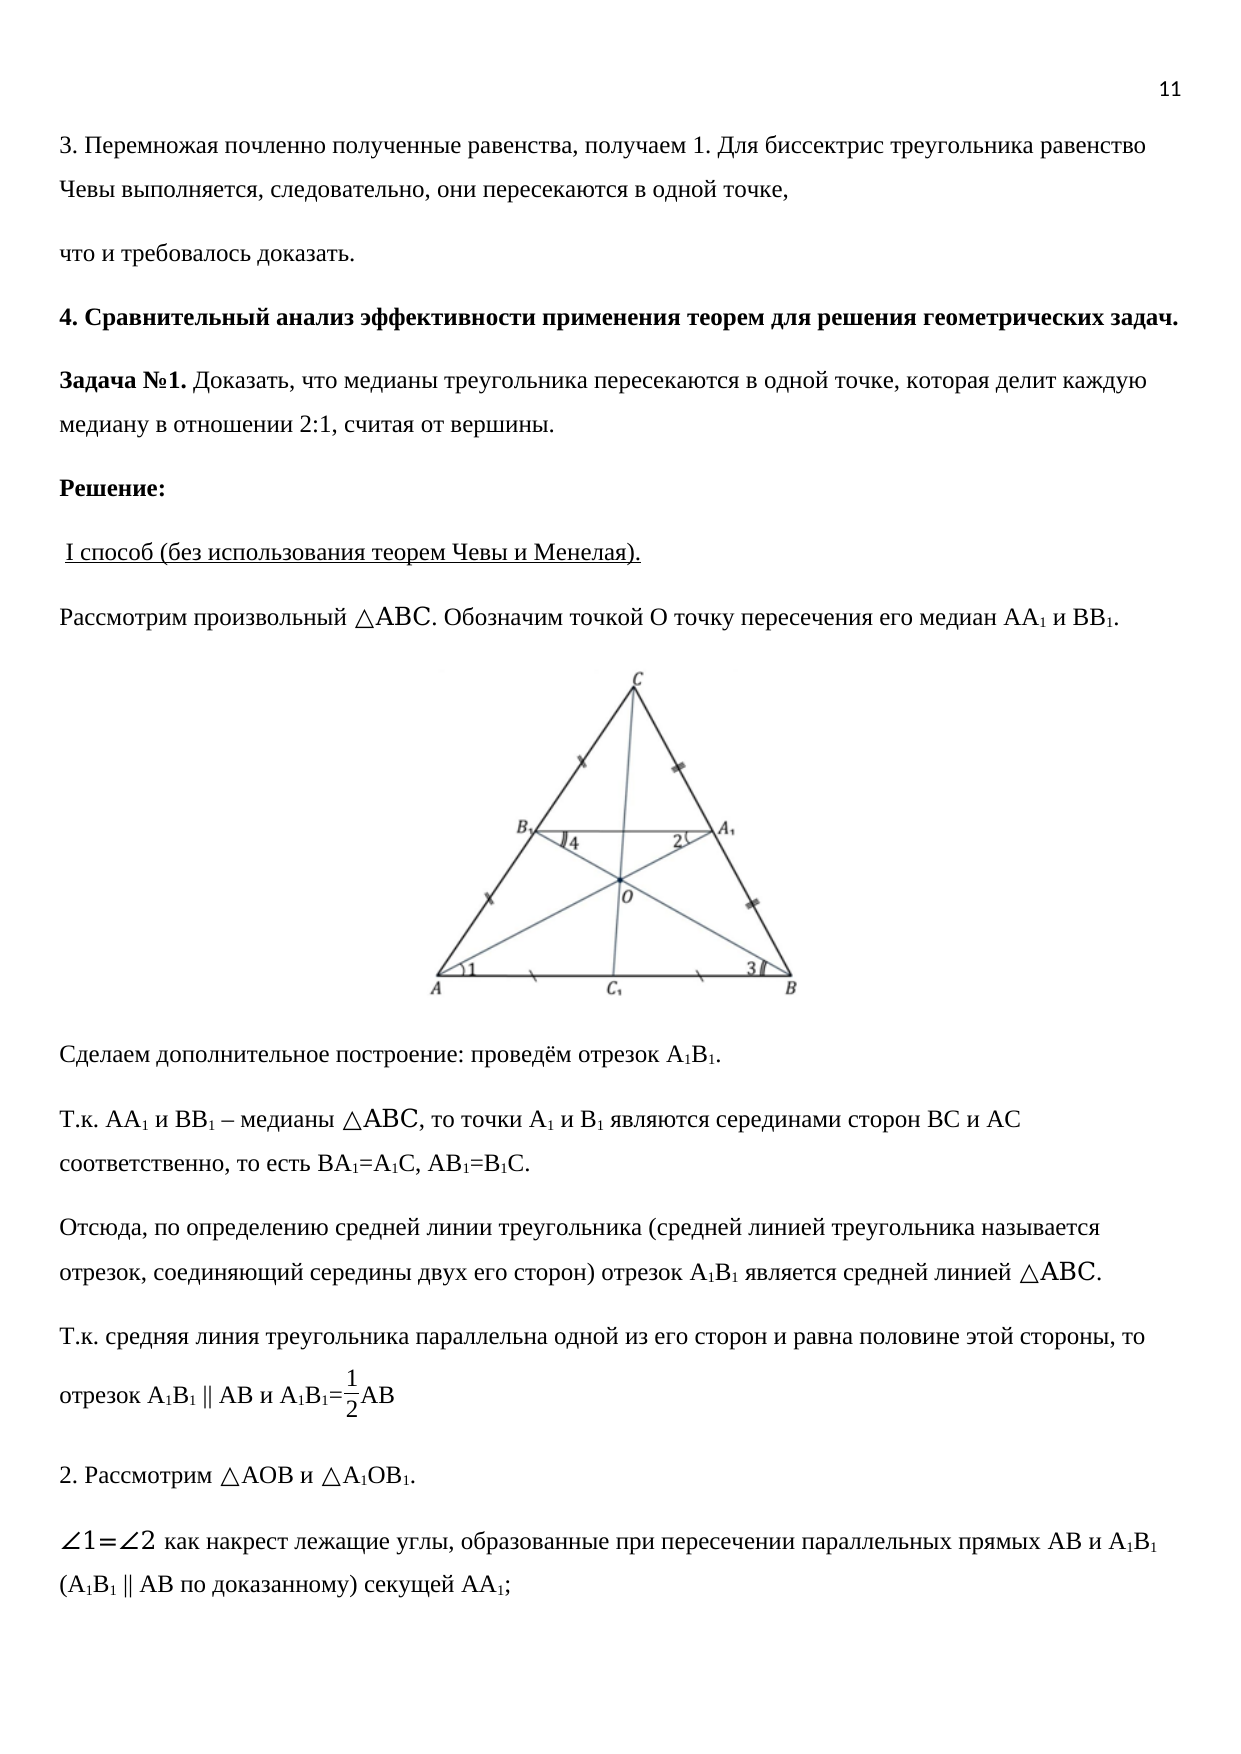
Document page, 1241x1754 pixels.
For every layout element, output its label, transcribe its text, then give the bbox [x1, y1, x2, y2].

text ∠1=∠2 как накрест лежащие углы, образованные при пересечении параллельных прямых AB и A1B1 (A1B1 || AB по доказанному) секущей AA1; [59, 1525, 1181, 1598]
text Рассмотрим произвольный △ABC. Обозначим точкой O точку пересечения его медиан AA1 и BB1. [59, 601, 1181, 631]
text что и требовалось доказать. [59, 238, 1181, 266]
text 4. Сравнительный анализ эффективности применения теорем для решения геометрических задач. [59, 302, 1181, 330]
text Сделаем дополнительное построение: проведём отрезок A1B1. [59, 1039, 1181, 1068]
text Отсюда, по определению средней линии треугольника (средней линией треугольника называется отрезок, соединяющий середины двух его сторон) отрезок A1B1 является средней линией △ABC. [59, 1212, 1181, 1286]
picture [426, 666, 814, 1005]
text Задача №1. Доказать, что медианы треугольника пересекаются в одной точке, которая делит каждую медиану в отношении 2:1, считая от вершины. [59, 366, 1181, 437]
text Т.к. средняя линия треугольника параллельна одной из его сторон и равна половине этой стороны, то отрезок A1B1 || AB и A1B1=AB [59, 1321, 1181, 1423]
text 2. Рассмотрим △AOB и △A1OB1. [59, 1459, 1181, 1489]
text I способ (без использования теорем Чевы и Менелая). [59, 537, 1181, 565]
text Решение: [59, 473, 1181, 501]
text Т.к. AA1 и BB1 – медианы △ABC, то точки A1 и B1 являются серединами сторон BC и AC соответственно, то есть BA1=A1C, AB1=B1C. [59, 1103, 1181, 1176]
text 3. Перемножая почленно полученные равенства, получаем 1. Для биссектрис треугольника равенство Чевы выполняется, следовательно, они пересекаются в одной точке, [59, 131, 1181, 202]
